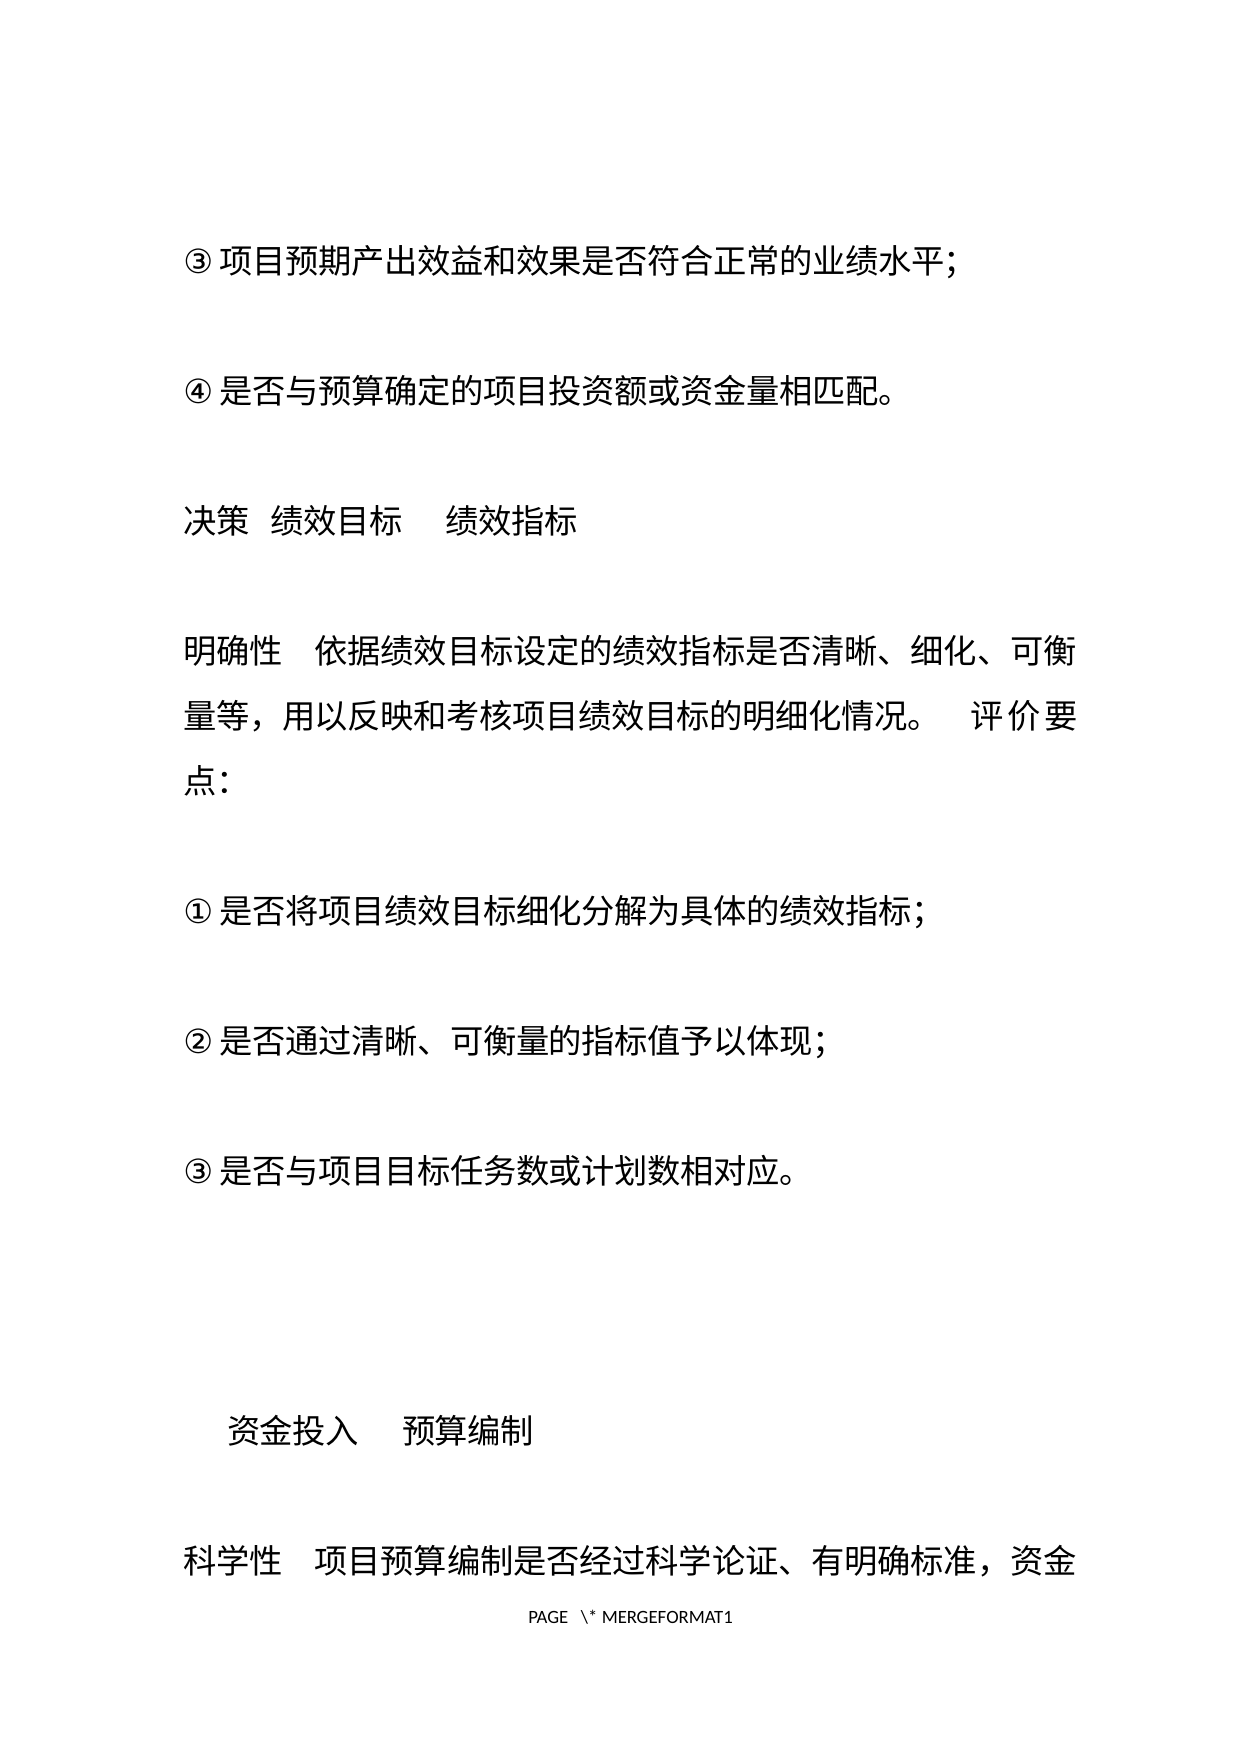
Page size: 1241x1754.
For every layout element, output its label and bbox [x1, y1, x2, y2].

text [183, 162, 1078, 1592]
